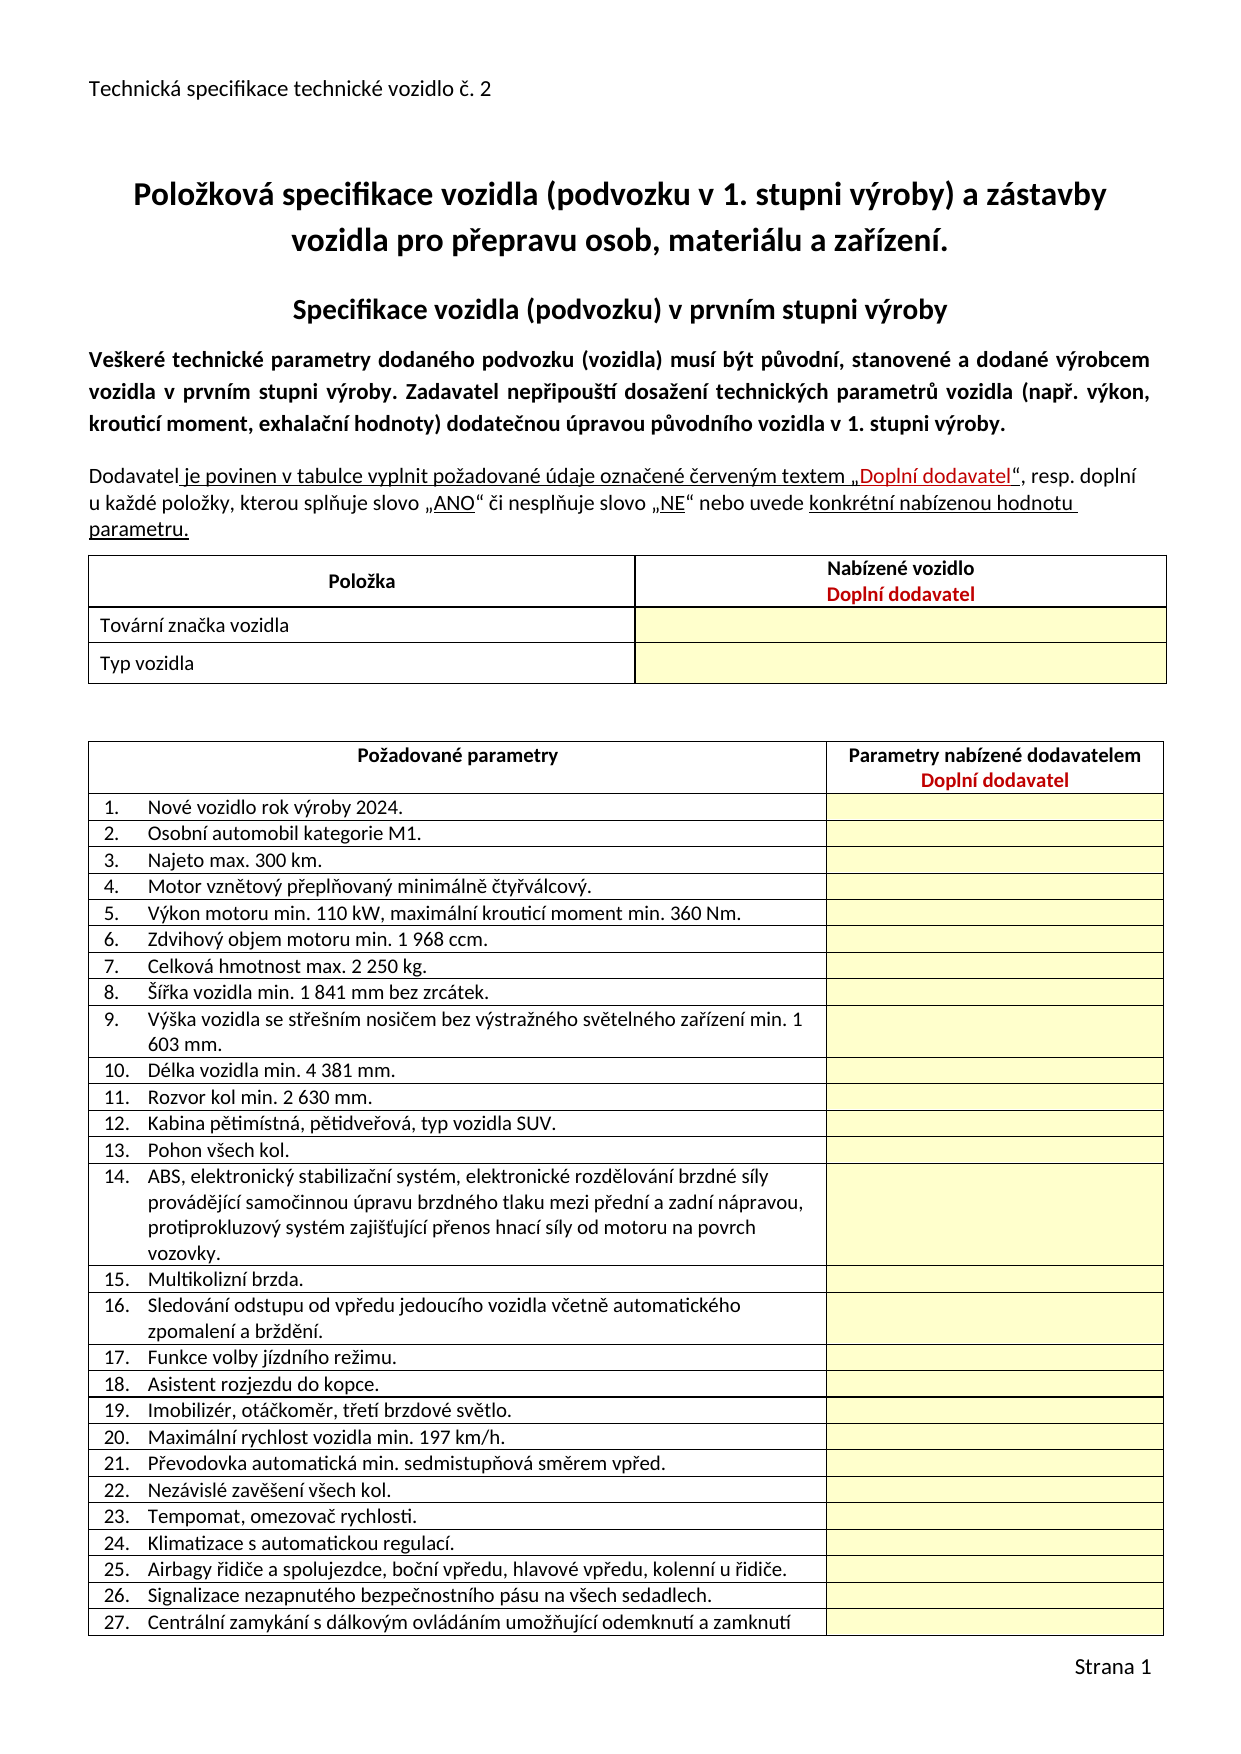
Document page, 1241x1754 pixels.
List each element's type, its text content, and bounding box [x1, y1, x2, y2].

table_cell [827, 1398, 1163, 1423]
table_cell Asistent rozjezdu do kopce. [89, 1371, 826, 1396]
table_cell [827, 979, 1163, 1005]
table_cell [827, 821, 1163, 846]
table_header Položka [89, 556, 634, 606]
table_cell [827, 1609, 1163, 1634]
table_cell Motor vznětový přeplňovaný minimálně čtyřválcový. [89, 874, 826, 899]
table_cell [827, 1556, 1163, 1582]
table_cell Rozvor kol min. 2 630 mm. [89, 1084, 826, 1109]
table_cell [827, 794, 1163, 819]
table_cell Tempomat, omezovač rychlosti. [89, 1503, 826, 1529]
text Veškeré technické parametry dodaného podvozku (vozidla) musí být původní, stanovené a dodané výrobcem vozidla v prvním stupni výroby. Zadavatel nepřipouští dosažení technických parametrů vozidla (např. výkon, krouticí moment, exhalační hodnoty) dodatečnou úpravou původního vozidla v 1. stupni výroby. [89, 345, 1152, 437]
table_cell [827, 847, 1163, 872]
table_cell [827, 1371, 1163, 1396]
table_cell [827, 1058, 1163, 1083]
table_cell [89, 1609, 826, 1634]
table_cell Výška vozidla se střešním nosičem bez výstražného světelného zařízení min. 1 603 mm. [89, 1006, 826, 1057]
table_cell [827, 900, 1163, 925]
table_cell [827, 1164, 1163, 1265]
table_cell [827, 1503, 1163, 1529]
table_cell [827, 1345, 1163, 1370]
table_cell Tovární značka vozidla [89, 608, 634, 642]
table_cell [827, 1530, 1163, 1555]
table_cell [827, 874, 1163, 899]
table_cell [827, 1293, 1163, 1343]
table_header Nabízené vozidlo Doplní dodavatel [636, 556, 1166, 606]
table_cell Kabina pětimístná, pětidveřová, typ vozidla SUV. [89, 1111, 826, 1136]
table_cell [827, 1477, 1163, 1502]
subtitle Položková specifikace vozidla (podvozku v 1. stupni výroby) a zástavby vozidla pro přepravu osob, materiálu a zařízení. [89, 173, 1152, 260]
table_cell Šířka vozidla min. 1 841 mm bez zrcátek. [89, 979, 826, 1005]
table_cell [827, 1424, 1163, 1449]
table_cell Imobilizér, otáčkoměr, třetí brzdové světlo. [89, 1398, 826, 1423]
table_cell Převodovka automatická min. sedmistupňová směrem vpřed. [89, 1450, 826, 1476]
table_cell [827, 1084, 1163, 1109]
table_header Požadované parametry [89, 742, 826, 793]
table_cell Multikolizní brzda. [89, 1266, 826, 1292]
table_cell ABS, elektronický stabilizační systém, elektronické rozdělování brzdné síly provádějící samočinnou úpravu brzdného tlaku mezi přední a zadní nápravou, protiprokluzový systém zajišťující přenos hnací síly od motoru na povrch vozovky. [89, 1164, 826, 1265]
table_cell Airbagy řidiče a spolujezdce, boční vpředu, hlavové vpředu, kolenní u řidiče. [89, 1556, 826, 1582]
table_cell Výkon motoru min. 110 kW, maximální krouticí moment min. 360 Nm. [89, 900, 826, 925]
table_cell [827, 1006, 1163, 1057]
table_cell Celková hmotnost max. 2 250 kg. [89, 953, 826, 978]
table_cell Signalizace nezapnutého bezpečnostního pásu na všech sedadlech. [89, 1583, 826, 1608]
table_cell Najeto max. 300 km. [89, 847, 826, 872]
table_cell [636, 608, 1166, 642]
text Dodavatel je povinen v tabulce vyplnit požadované údaje označené červeným textem „Doplní dodavatel“, resp. doplní u každé položky, kterou splňuje slovo „ANO“ či nesplňuje slovo „NE“ nebo uvede konkrétní nabízenou hodnotu parametru. [89, 462, 1152, 542]
table_cell Funkce volby jízdního režimu. [89, 1345, 826, 1370]
table_cell Pohon všech kol. [89, 1137, 826, 1162]
table_cell [827, 953, 1163, 978]
table_cell Délka vozidla min. 4 381 mm. [89, 1058, 826, 1083]
table_cell Sledování odstupu od vpředu jedoucího vozidla včetně automatického zpomalení a brždění. [89, 1293, 826, 1343]
table_cell [636, 643, 1166, 683]
table_cell Nové vozidlo rok výroby 2024. [89, 794, 826, 819]
table_cell Nezávislé zavěšení všech kol. [89, 1477, 826, 1502]
subtitle Specifikace vozidla (podvozku) v prvním stupni výroby [89, 291, 1152, 327]
table_header Parametry nabízené dodavatelem Doplní dodavatel [827, 742, 1163, 793]
table_cell [827, 1111, 1163, 1136]
table_cell [827, 926, 1163, 952]
table_cell Klimatizace s automatickou regulací. [89, 1530, 826, 1555]
table_cell Zdvihový objem motoru min. 1 968 ccm. [89, 926, 826, 952]
table_cell Osobní automobil kategorie M1. [89, 821, 826, 846]
table_cell [827, 1266, 1163, 1292]
table_cell [827, 1450, 1163, 1476]
table_cell [827, 1137, 1163, 1162]
table_cell Typ vozidla [89, 643, 634, 683]
table_cell Maximální rychlost vozidla min. 197 km/h. [89, 1424, 826, 1449]
table_cell [827, 1583, 1163, 1608]
